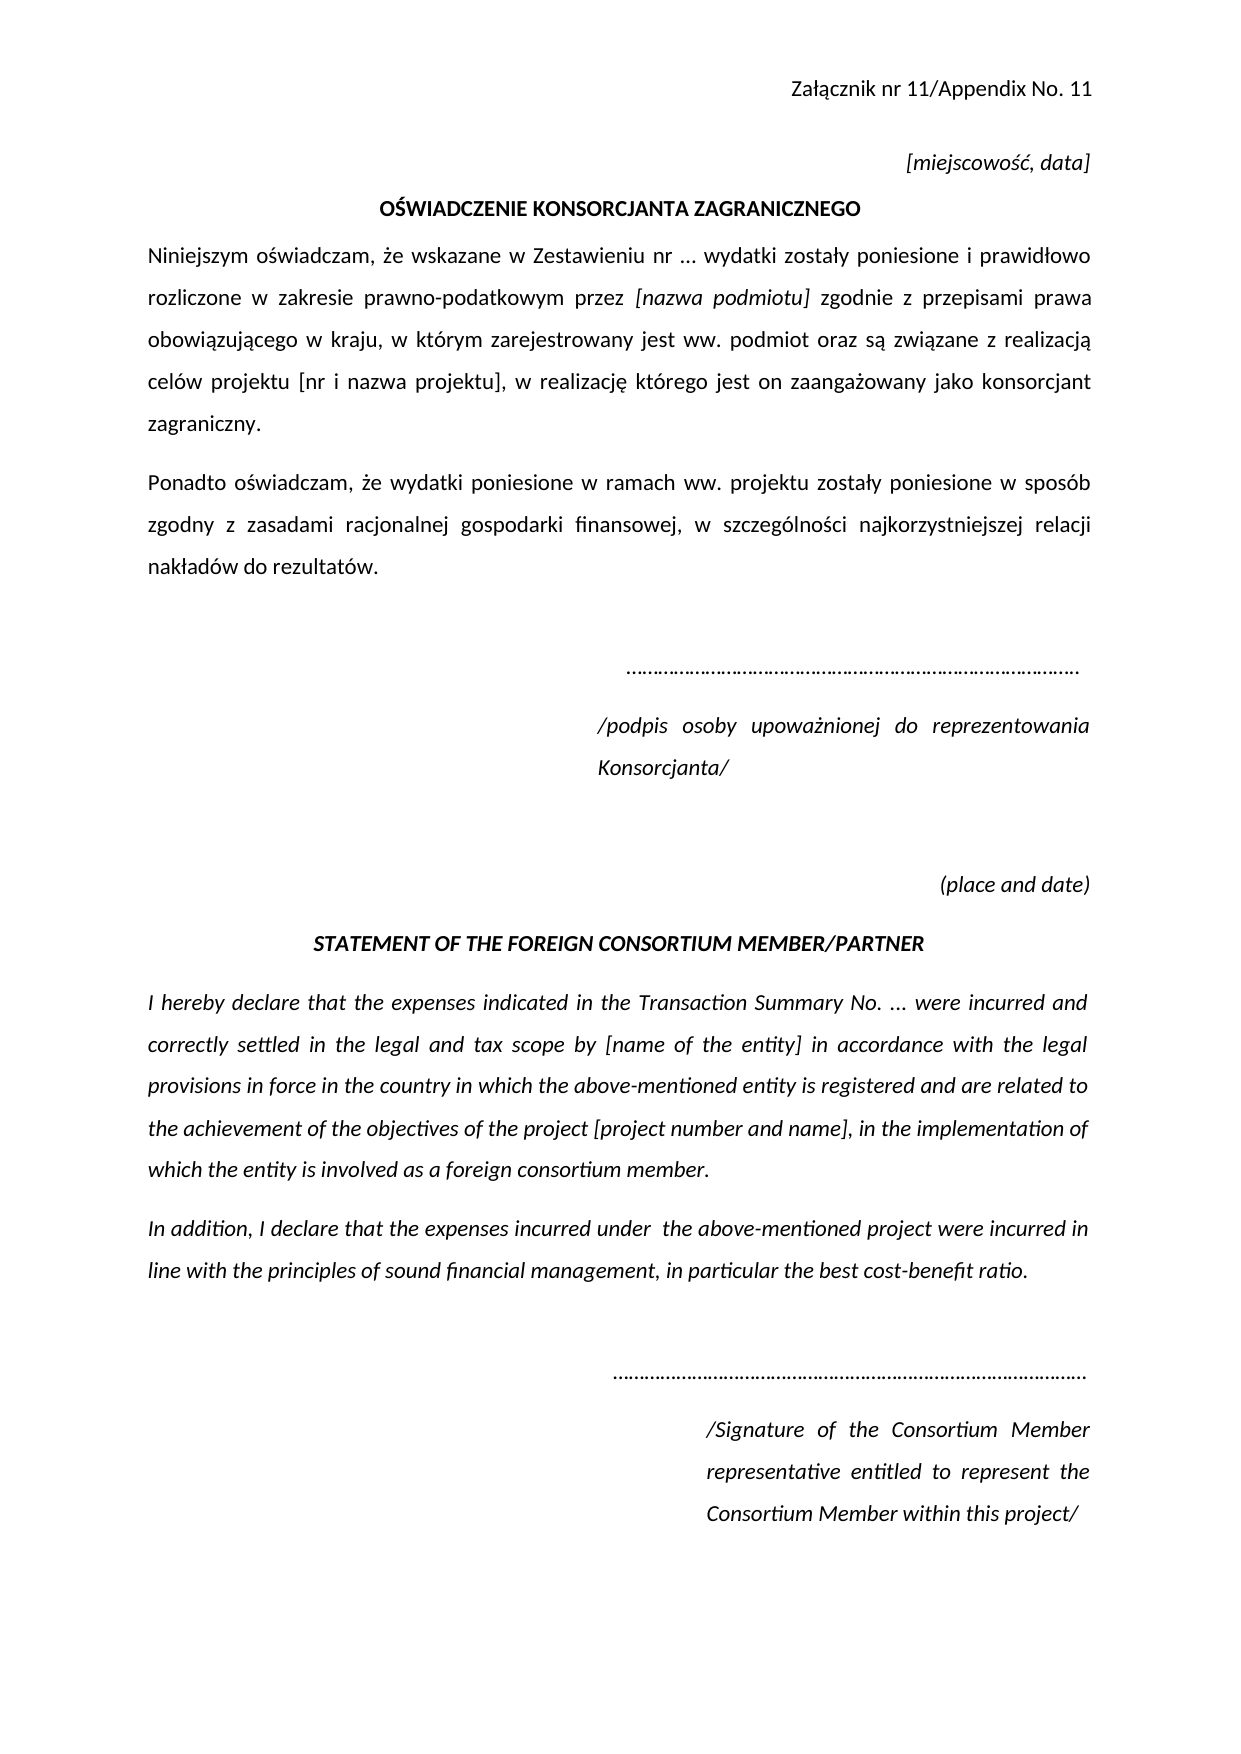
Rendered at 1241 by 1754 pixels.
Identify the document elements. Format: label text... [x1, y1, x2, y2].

text (place and date) [148, 870, 1093, 898]
text ………………………………………………………………………….. [148, 611, 1093, 681]
text STATEMENT OF THE FOREIGN CONSORTIUM MEMBER/PARTNER [148, 929, 1093, 957]
text /podpis osoby upoważnionej do reprezentowania Konsorcjanta/ [598, 711, 1093, 781]
text Ponadto oświadczam, że wydatki poniesione w ramach ww. projektu zostały poniesione w sposób zgodny z zasadami racjonalnej gospodarki finansowej, w szczególności najkorzystniejszej relacji nakładów do rezultatów. [148, 468, 1093, 580]
text OŚWIADCZENIE KONSORCJANTA ZAGRANICZNEGO [148, 194, 1093, 222]
text [miejscowość, data] [148, 148, 1093, 176]
text ……………………………………………………………………………… [148, 1357, 1093, 1385]
text Niniejszym oświadczam, że wskazane w Zestawieniu nr … wydatki zostały poniesione i prawidłowo rozliczone w zakresie prawno-podatkowym przez [nazwa podmiotu] zgodnie z przepisami prawa obowiązującego w kraju, w którym zarejestrowany jest ww. podmiot oraz są związane z realizacją celów projektu [nr i nazwa projektu], w realizację którego jest on zaangażowany jako konsorcjant zagraniczny. [148, 241, 1093, 437]
text In addition, I declare that the expenses incurred under the above-mentioned project were incurred in line with the principles of sound financial management, in particular the best cost-benefit ratio. [148, 1214, 1093, 1326]
text /Signature of the Consortium Member representative entitled to represent the Consortium Member within this project/ [706, 1416, 1093, 1527]
text I hereby declare that the expenses indicated in the Transaction Summary No. ... were incurred and correctly settled in the legal and tax scope by [name of the entity] in accordance with the legal provisions in force in the country in which the above-mentioned entity is registered and are related to the achievement of the objectives of the project [project number and name], in the implementation of which the entity is involved as a foreign consortium member. [148, 988, 1093, 1184]
